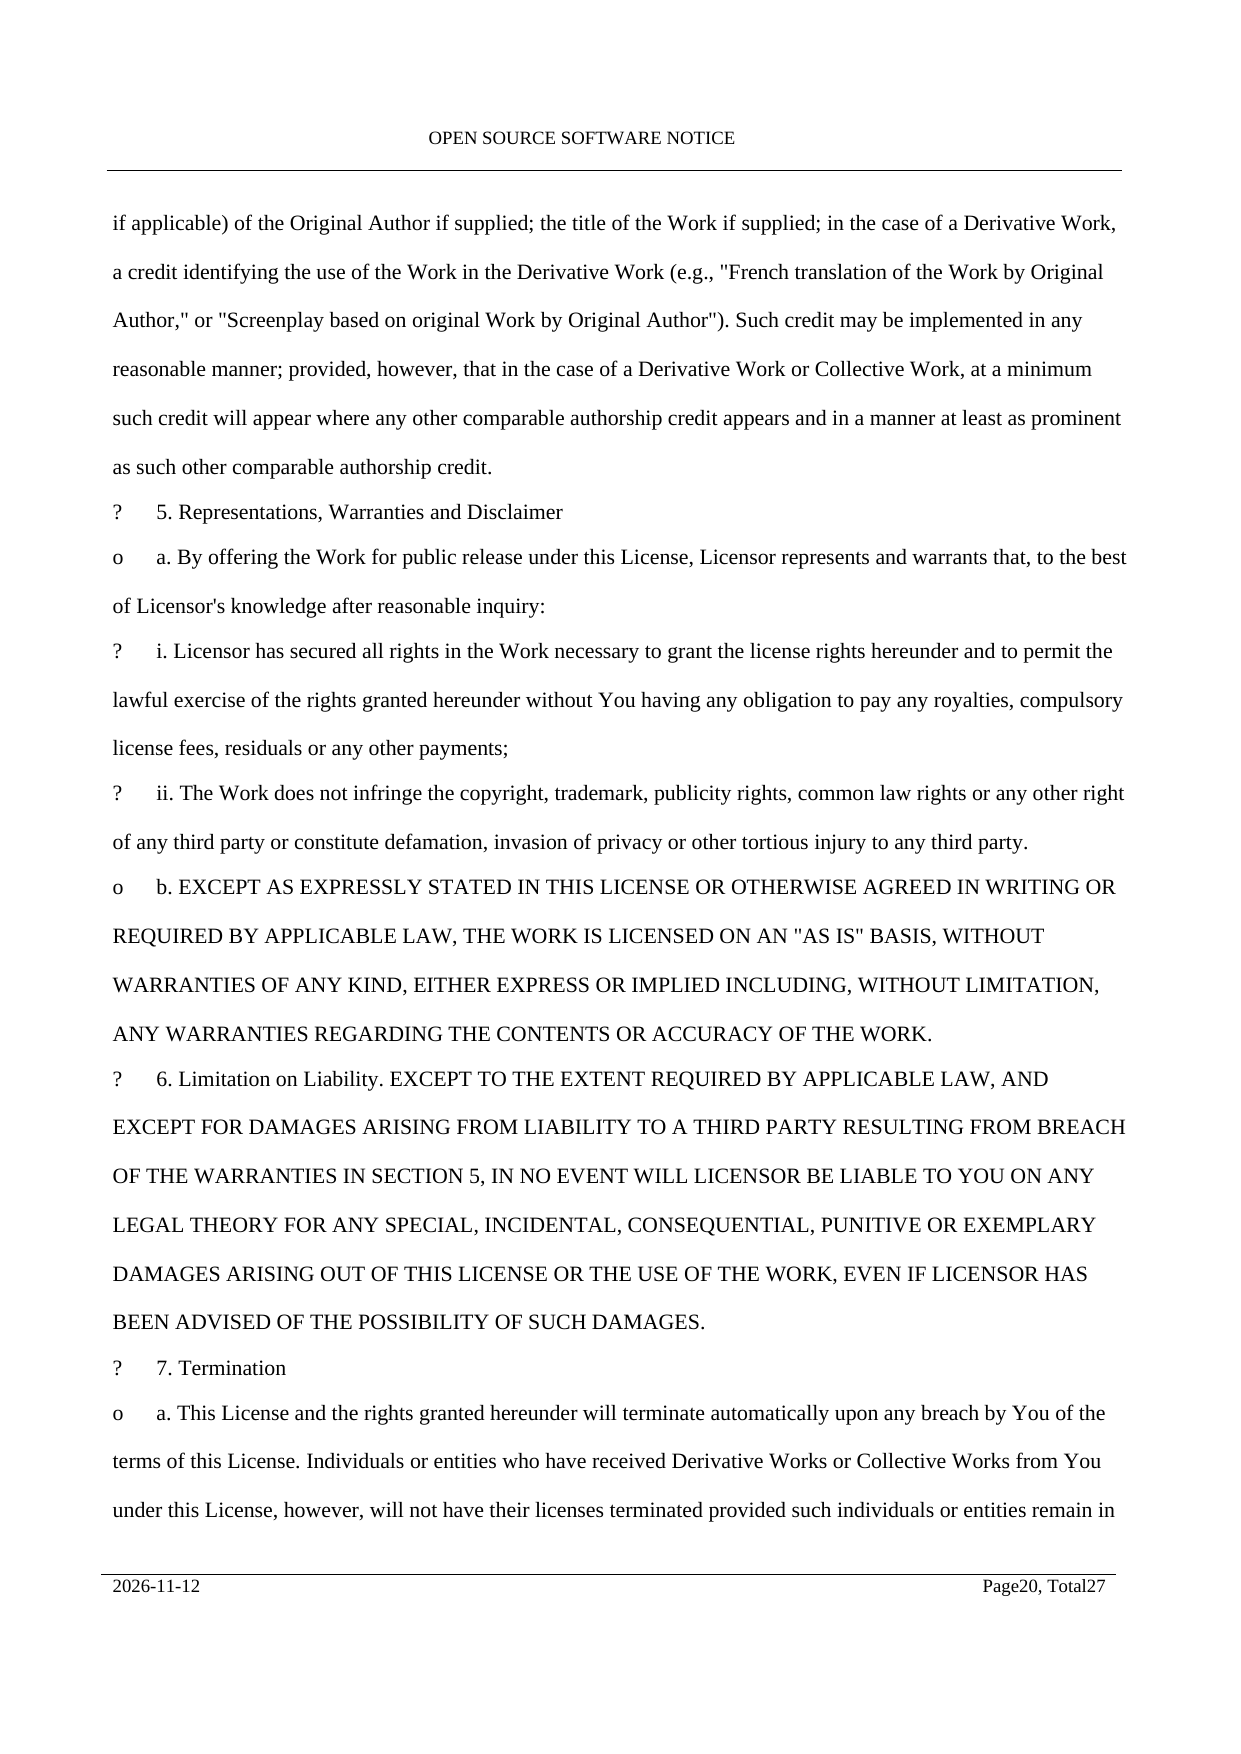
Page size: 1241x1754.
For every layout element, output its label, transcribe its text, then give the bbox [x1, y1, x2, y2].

text ? 6. Limitation on Liability. EXCEPT TO THE EXTENT REQUIRED BY APPLICABLE LAW, AND EXCEPT FOR DAMAGES ARISING FROM LIABILITY TO A THIRD PARTY RESULTING FROM BREACH OF THE WARRANTIES IN SECTION 5, IN NO EVENT WILL LICENSOR BE LIABLE TO YOU ON ANY LEGAL THEORY FOR ANY SPECIAL, INCIDENTAL, CONSEQUENTIAL, PUNITIVE OR EXEMPLARY DAMAGES ARISING OUT OF THIS LICENSE OR THE USE OF THE WORK, EVEN IF LICENSOR HAS BEEN ADVISED OF THE POSSIBILITY OF SUCH DAMAGES. [112, 1062, 1128, 1338]
text ? 7. Termination [112, 1351, 1128, 1383]
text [112, 206, 1128, 483]
text ? 5. Representations, Warranties and Disclaimer [112, 495, 1128, 528]
text ? i. Licensor has secured all rights in the Work necessary to grant the license rights hereunder and to permit the lawful exercise of the rights granted hereunder without You having any obligation to pay any royalties, compulsory license fees, residuals or any other payments; [112, 634, 1128, 764]
text o b. EXCEPT AS EXPRESSLY STATED IN THIS LICENSE OR OTHERWISE AGREED IN WRITING OR REQUIRED BY APPLICABLE LAW, THE WORK IS LICENSED ON AN "AS IS" BASIS, WITHOUT WARRANTIES OF ANY KIND, EITHER EXPRESS OR IMPLIED INCLUDING, WITHOUT LIMITATION, ANY WARRANTIES REGARDING THE CONTENTS OR ACCURACY OF THE WORK. [112, 871, 1128, 1049]
text o a. By offering the Work for public release under this License, Licensor represents and warrants that, to the best of Licensor's knowledge after reasonable inquiry: [112, 540, 1128, 622]
text ? ii. The Work does not infringe the copyright, trademark, publicity rights, common law rights or any other right of any third party or constitute defamation, invasion of privacy or other tortious injury to any third party. [112, 777, 1128, 858]
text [112, 1396, 1128, 1526]
